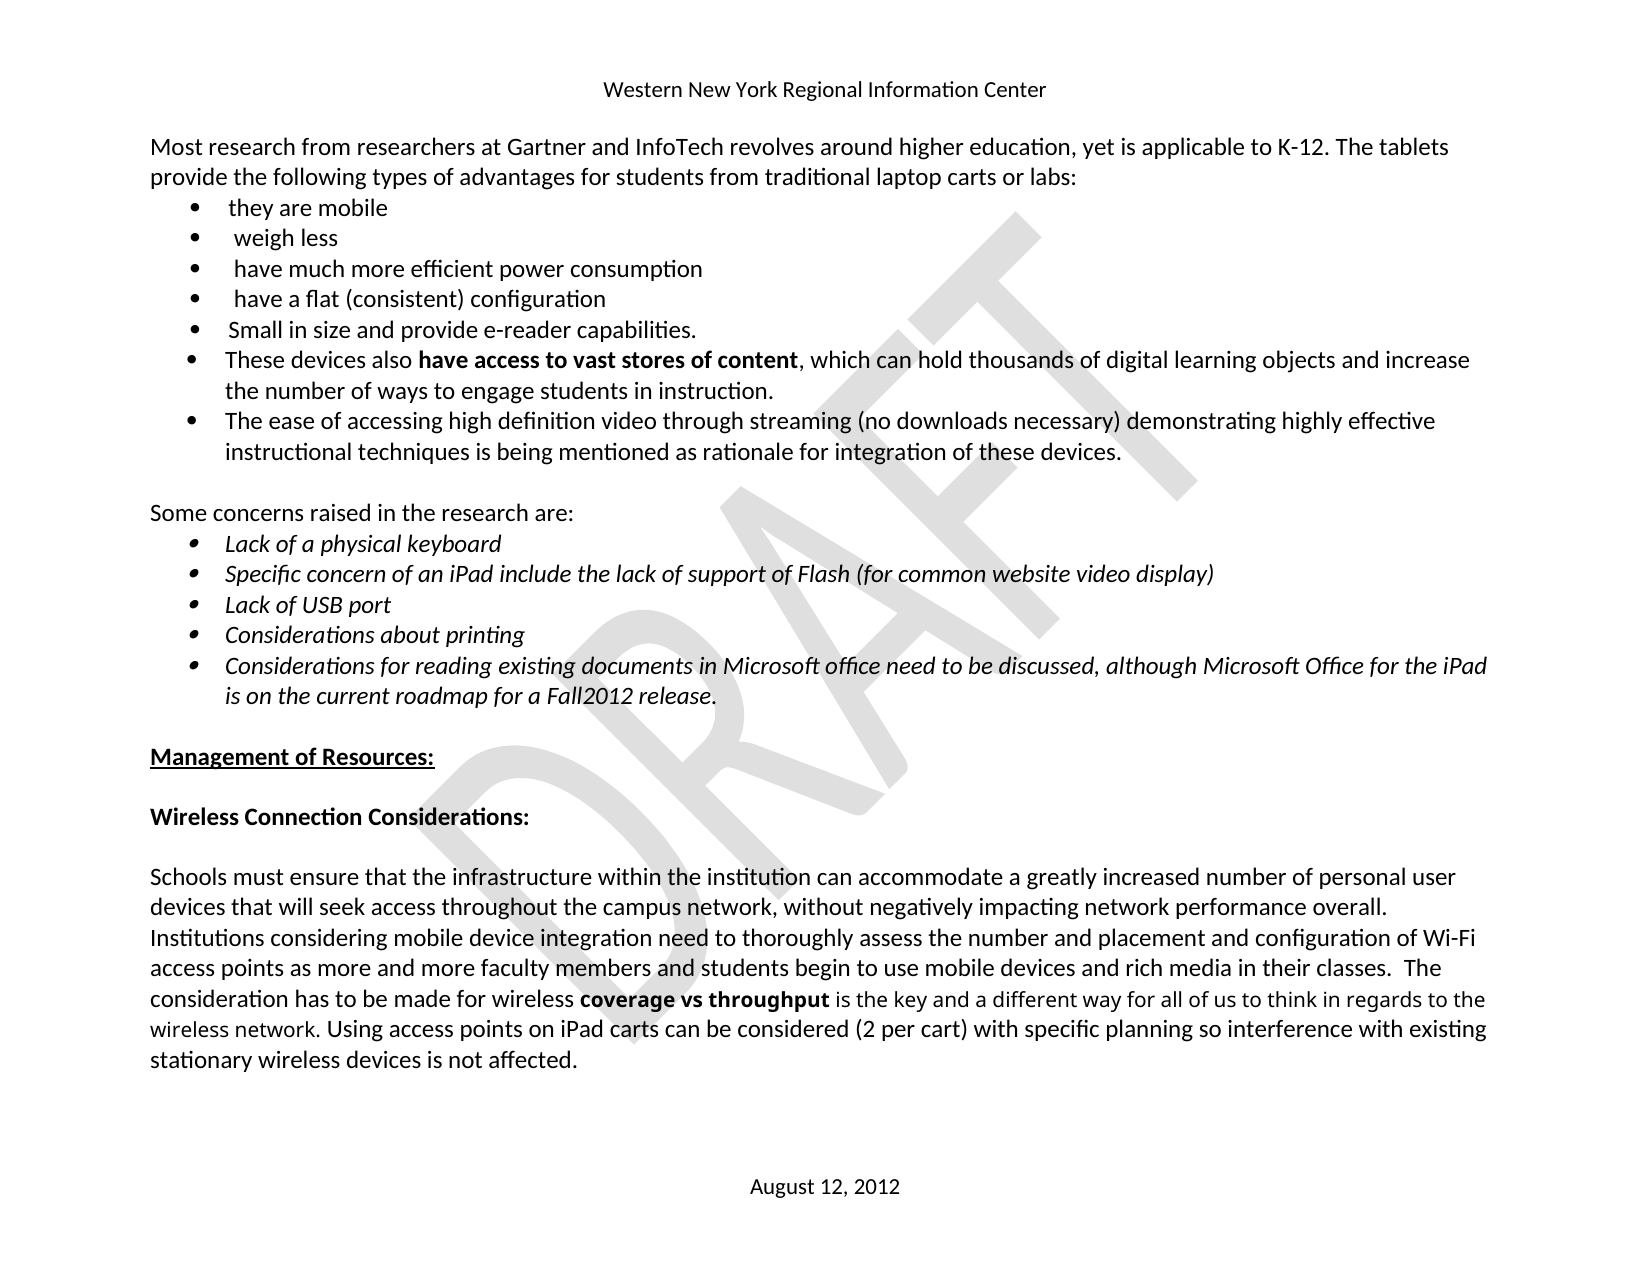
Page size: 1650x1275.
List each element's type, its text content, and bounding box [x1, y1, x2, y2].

list The ease of accessing high definition video through streaming (no downloads necessary) demonstrating highly effective instructional techniques is being mentioned as rationale for integration of these devices. [187, 406, 1500, 467]
list they are mobile [191, 192, 1500, 223]
list Considerations about printing [187, 619, 1500, 650]
text Most research from researchers at Gartner and InfoTech revolves around higher education, yet is applicable to K-12. The tablets provide the following types of advantages for students from traditional laptop carts or labs: [150, 131, 1500, 192]
list have much more efficient power consumption [191, 253, 1500, 284]
list weigh less [191, 223, 1500, 253]
list have a flat (consistent) configuration [191, 284, 1500, 314]
text Some concerns raised in the research are: [150, 497, 1500, 528]
list Lack of USB port [187, 589, 1500, 619]
text Management of Resources: [150, 741, 1500, 772]
list Lack of a physical keyboard [187, 528, 1500, 558]
list Specific concern of an iPad include the lack of support of Flash (for common website video display) [187, 558, 1500, 589]
list These devices also have access to vast stores of content, which can hold thousands of digital learning objects and increase the number of ways to engage students in instruction. [187, 345, 1500, 406]
text Wireless Connection Considerations: [150, 801, 1500, 832]
list Considerations for reading existing documents in Microsoft office need to be discussed, although Microsoft Office for the iPad is on the current roadmap for a Fall2012 release. [187, 650, 1500, 711]
list Small in size and provide e-reader capabilities. [191, 314, 1500, 345]
text Schools must ensure that the infrastructure within the institution can accommodate a greatly increased number of personal user devices that will seek access throughout the campus network, without negatively impacting network performance overall. Institutions considering mobile device integration need to thoroughly assess the number and placement and configuration of Wi-Fi access points as more and more faculty members and students begin to use mobile devices and rich media in their classes. The consideration has to be made for wireless coverage vs throughput is the key and a different way for all of us to think in regards to the wireless network. Using access points on iPad carts can be considered (2 per cart) with specific planning so interference with existing stationary wireless devices is not affected. [150, 861, 1500, 1074]
